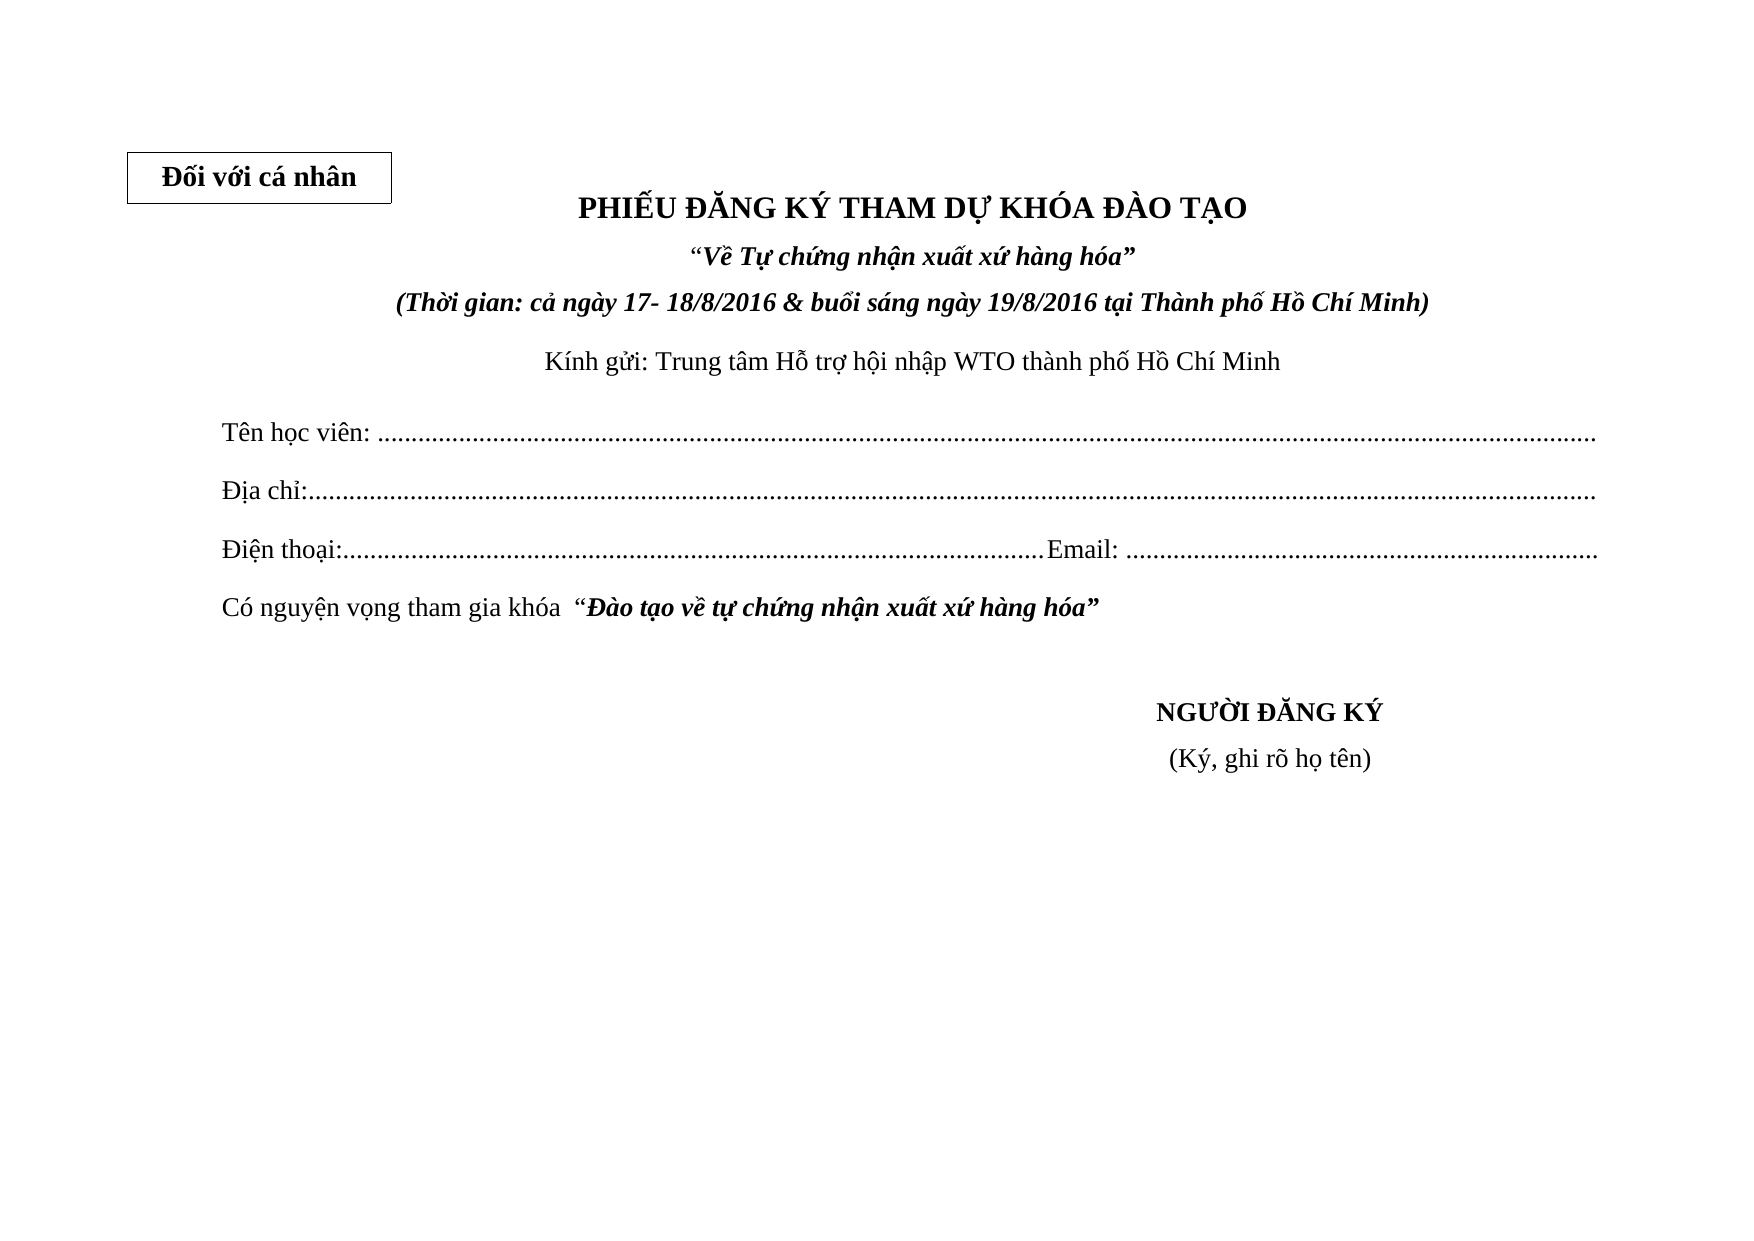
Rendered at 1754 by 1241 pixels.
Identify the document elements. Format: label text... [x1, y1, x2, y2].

text PHIẾU ĐĂNG KÝ THAM DỰ KHÓA ĐÀO TẠO [222, 189, 1604, 225]
text Tên học viên: [222, 416, 1604, 447]
text Kính gửi: Trung tâm Hỗ trợ hội nhập WTO thành phố Hồ Chí Minh [222, 345, 1604, 376]
text (Thời gian: cả ngày 17- 18/8/2016 & buổi sáng ngày 19/8/2016 tại Thành phố Hồ Chí Minh) [222, 286, 1604, 317]
text (Ký, ghi rõ họ tên) [222, 742, 1604, 773]
text “Về Tự chứng nhận xuất xứ hàng hóa” [222, 240, 1604, 271]
text Có nguyện vọng tham gia khóa “Đào tạo về tự chứng nhận xuất xứ hàng hóa” [222, 591, 1604, 622]
text Điện thoại: Email: [222, 533, 1604, 564]
text NGƯỜI ĐĂNG KÝ [222, 696, 1604, 727]
text Địa chỉ: [222, 474, 1604, 505]
